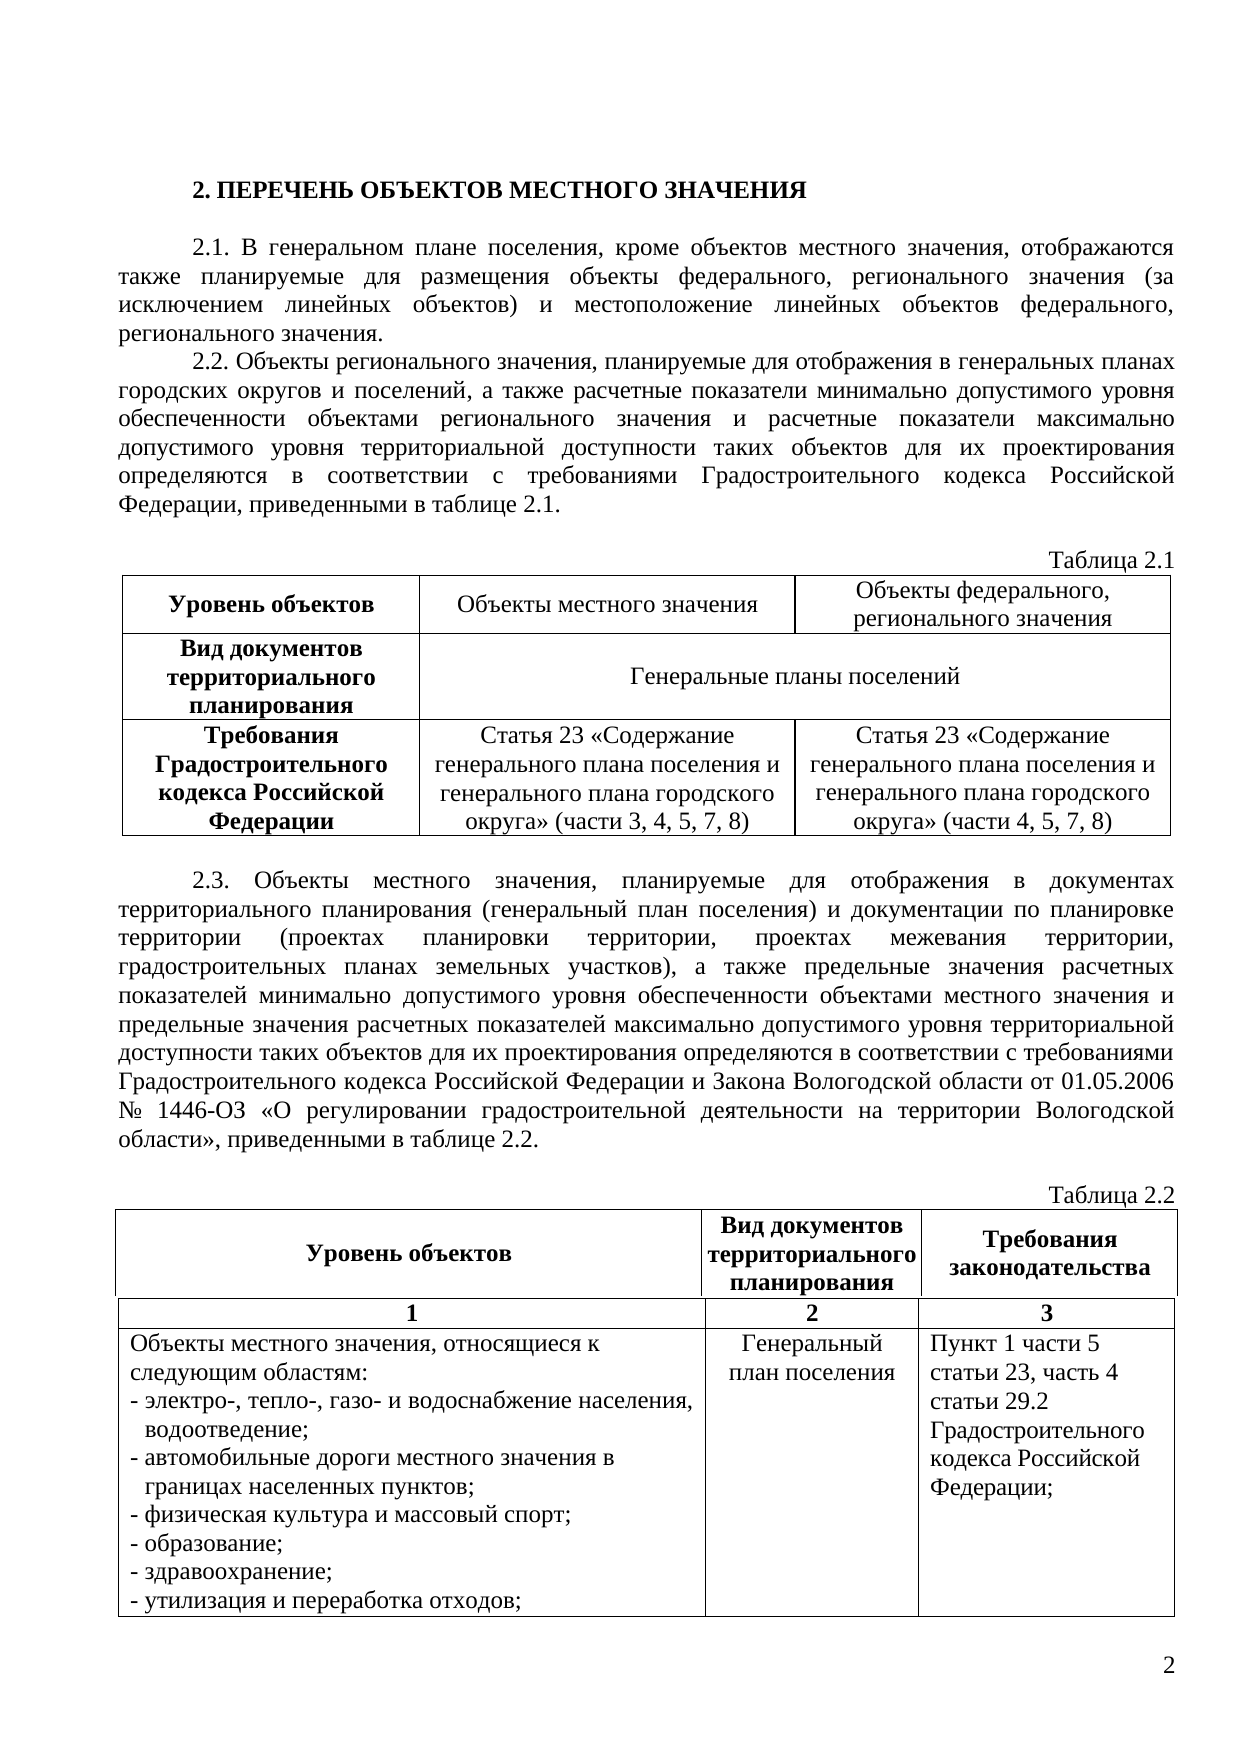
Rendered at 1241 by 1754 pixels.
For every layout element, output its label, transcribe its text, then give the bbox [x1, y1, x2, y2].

text 2.3. Объекты местного значения, планируемые для отображения в документах территориального планирования (генеральный план поселения) и документации по планировке территории (проектах планировки территории, проектах межевания территории, градостроительных планах земельных участков), а также предельные значения расчетных показателей минимально допустимого уровня обеспеченности объектами местного значения и предельные значения расчетных показателей максимально допустимого уровня территориальной доступности таких объектов для их проектирования определяются в соответствии с требованиями Градостроительного кодекса Российской Федерации и Закона Вологодской области от 01.05.2006 № 1446-ОЗ «О регулировании градостроительной деятельности на территории Вологодской области», приведенными в таблице 2.2. [118, 865, 1175, 1152]
table_cell Вид документов территориального планирования [123, 634, 419, 719]
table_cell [119, 1329, 705, 1616]
table_header Уровень объектов [116, 1210, 701, 1296]
table_cell Требования Градостроительного кодекса Российской Федерации [123, 720, 419, 835]
table_header Требования законодательства [922, 1210, 1177, 1296]
text Таблица 2.1 [118, 546, 1175, 574]
table_header Уровень объектов [123, 576, 419, 632]
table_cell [919, 1329, 1174, 1616]
text 2.1. В генеральном плане поселения, кроме объектов местного значения, отображаются также планируемые для размещения объекты федерального, регионального значения (за исключением линейных объектов) и местоположение линейных объектов федерального, регионального значения. [118, 232, 1175, 347]
table_cell Генеральные планы поселений [420, 634, 1170, 719]
table_header Объекты местного значения [420, 576, 794, 632]
table_header 3 [919, 1299, 1174, 1327]
text 2.2. Объекты регионального значения, планируемые для отображения в генеральных планах городских округов и поселений, а также расчетные показатели минимально допустимого уровня обеспеченности объектами регионального значения и расчетные показатели максимально допустимого уровня территориальной доступности таких объектов для их проектирования определяются в соответствии с требованиями Градостроительного кодекса Российской Федерации, приведенными в таблице 2.1. [118, 347, 1175, 518]
table_header 2 [706, 1299, 918, 1327]
table_header 1 [119, 1299, 705, 1327]
table_cell Генеральный план поселения [706, 1329, 918, 1616]
text 2. ПЕРЕЧЕНЬ ОБЪЕКТОВ МЕСТНОГО ЗНАЧЕНИЯ [118, 175, 1175, 204]
table_header Вид документов территориального планирования [702, 1210, 921, 1296]
table_cell Статья 23 «Содержание генерального плана поселения и генерального плана городского округа» (части 4, 5, 7, 8) [796, 720, 1170, 835]
text Таблица 2.2 [118, 1181, 1175, 1209]
table_cell Статья 23 «Содержание генерального плана поселения и генерального плана городского округа» (части 3, 4, 5, 7, 8) [420, 720, 794, 835]
table_header Объекты федерального, регионального значения [796, 576, 1170, 632]
